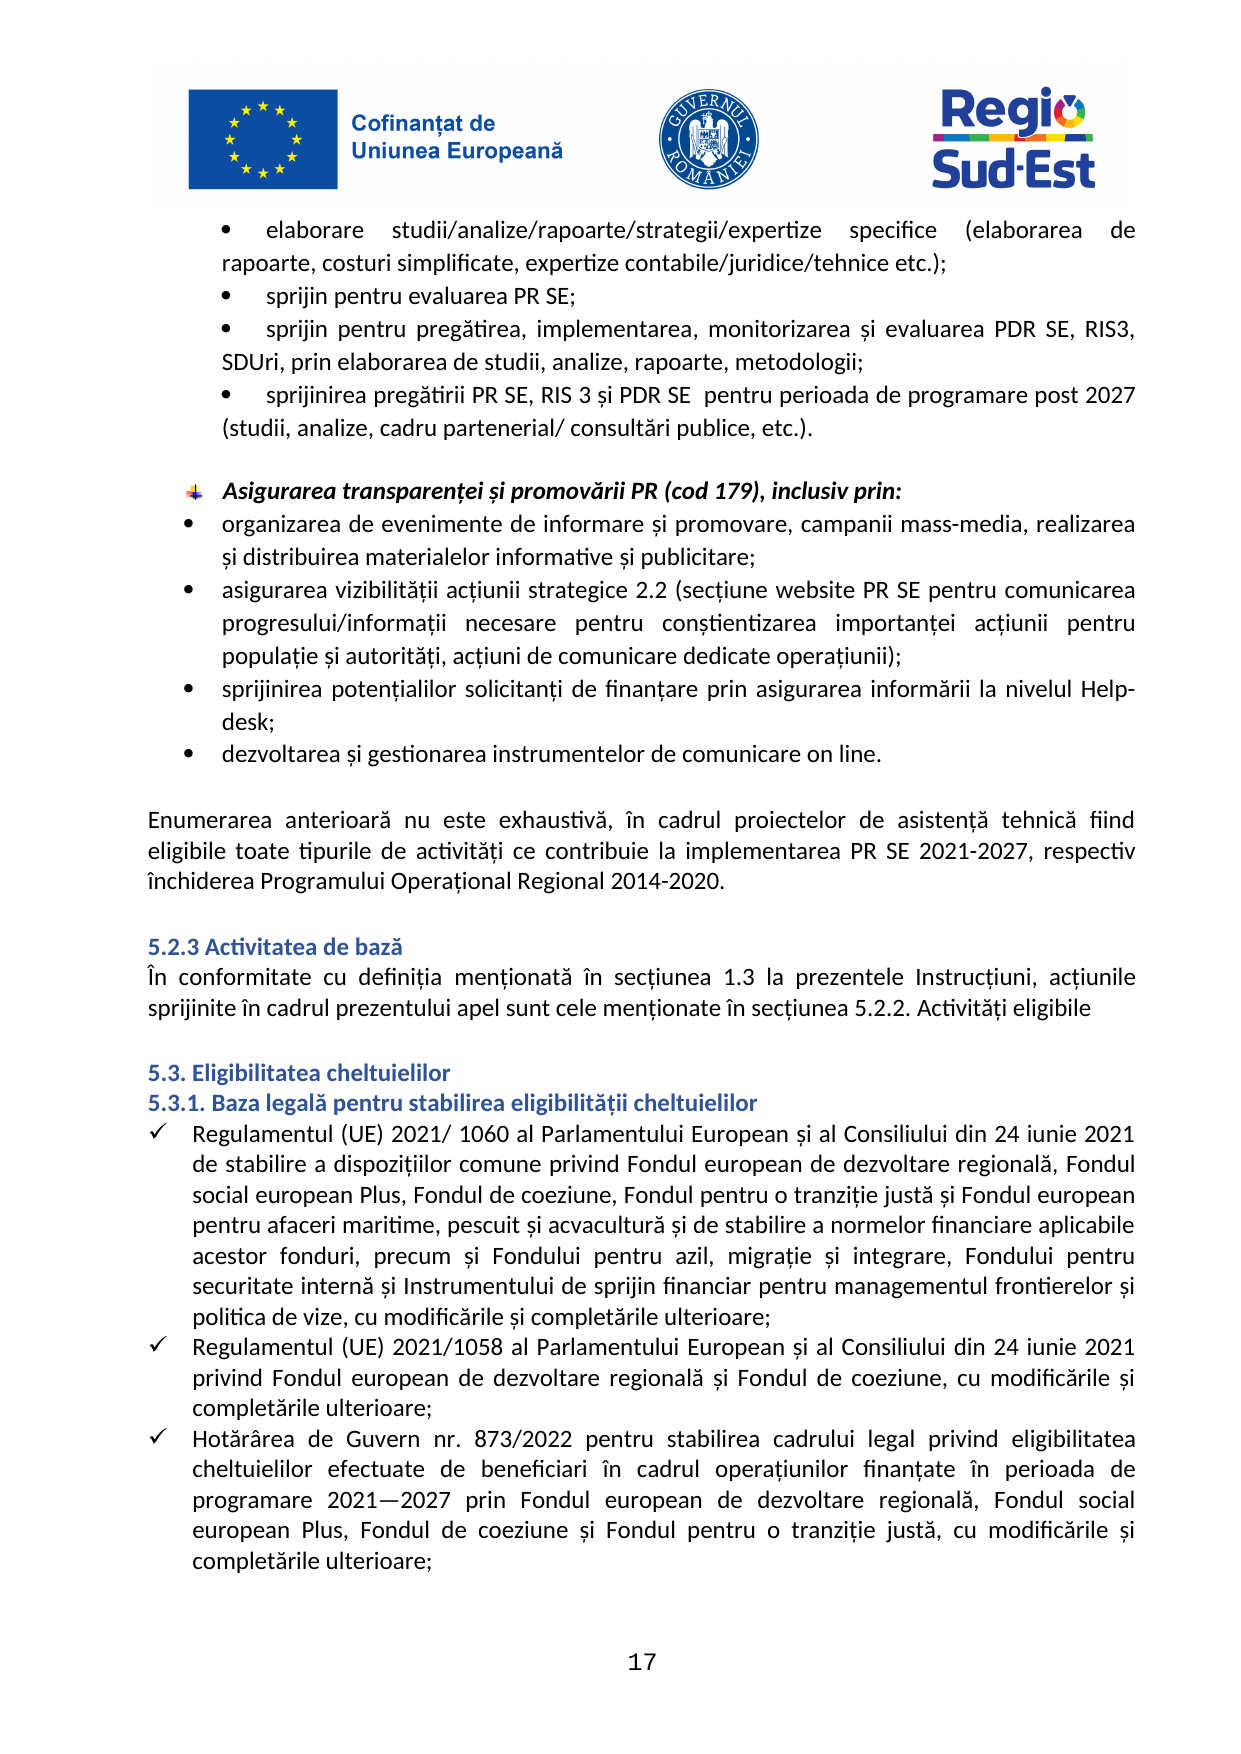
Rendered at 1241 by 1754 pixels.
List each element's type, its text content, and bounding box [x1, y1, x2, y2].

list sprijinirea potențialilor solicitanți de finanțare prin asigurarea informării la nivelul Help-desk; [184, 673, 1137, 736]
text În conformitate cu definiția menționată în secțiunea 1.3 la prezentele Instrucțiuni, acțiunile sprijinite în cadrul prezentului apel sunt cele menționate în secțiunea 5.2.2. Activități eligibile [148, 961, 1137, 1022]
list Asigurarea transparenței și promovării PR (cod 179), inclusiv prin: [185, 475, 1137, 506]
subtitle 5.3.1. Baza legală pentru stabilirea eligibilităţii cheltuielilor [148, 1087, 1137, 1118]
list dezvoltarea și gestionarea instrumentelor de comunicare on line. [184, 738, 1137, 769]
list Regulamentul (UE) 2021/ 1060 al Parlamentului European și al Consiliului din 24 iunie 2021 de stabilire a dispozițiilor comune privind Fondul european de dezvoltare regională, Fondul social european Plus, Fondul de coeziune, Fondul pentru o tranziție justă și Fondul european pentru afaceri maritime, pescuit și acvacultură și de stabilire a normelor financiare aplicabile acestor fonduri, precum și Fondului pentru azil, migrație și integrare, Fondului pentru securitate internă și Instrumentului de sprijin financiar pentru managementul frontierelor și politica de vize, cu modificările și completările ulterioare; [148, 1118, 1137, 1332]
picture [155, 59, 1130, 212]
list elaborare studii/analize/rapoarte/strategii/expertize specifice (elaborarea de rapoarte, costuri simplificate, expertize contabile/juridice/tehnice etc.); [222, 214, 1137, 278]
subtitle 5.3. Eligibilitatea cheltuielilor [148, 1057, 1137, 1087]
picture [186, 483, 203, 500]
list Regulamentul (UE) 2021/1058 al Parlamentului European și al Consiliului din 24 iunie 2021 privind Fondul european de dezvoltare regională și Fondul de coeziune, cu modificările și completările ulterioare; [148, 1332, 1137, 1423]
list sprijinirea pregătirii PR SE, RIS 3 și PDR SE pentru perioada de programare post 2027 (studii, analize, cadru partenerial/ consultări publice, etc.). [222, 379, 1137, 442]
list Hotărârea de Guvern nr. 873/2022 pentru stabilirea cadrului legal privind eligibilitatea cheltuielilor efectuate de beneficiari în cadrul operațiunilor finanțate în perioada de programare 2021—2027 prin Fondul european de dezvoltare regională, Fondul social european Plus, Fondul de coeziune și Fondul pentru o tranziție justă, cu modificările și completările ulterioare; [148, 1423, 1137, 1576]
list asigurarea vizibilității acțiunii strategice 2.2 (secțiune website PR SE pentru comunicarea progresului/informații necesare pentru conștientizarea importanței acțiunii pentru populație și autorități, acțiuni de comunicare dedicate operațiunii); [184, 574, 1137, 670]
text Enumerarea anterioară nu este exhaustivă, în cadrul proiectelor de asistență tehnică fiind eligibile toate tipurile de activități ce contribuie la implementarea PR SE 2021-2027, respectiv închiderea Programului Operațional Regional 2014-2020. [148, 804, 1137, 896]
list sprijin pentru evaluarea PR SE; [222, 280, 1137, 311]
list sprijin pentru pregătirea, implementarea, monitorizarea și evaluarea PDR SE, RIS3, SDUri, prin elaborarea de studii, analize, rapoarte, metodologii; [222, 313, 1137, 376]
list organizarea de evenimente de informare și promovare, campanii mass-media, realizarea şi distribuirea materialelor informative şi publicitare; [184, 508, 1137, 572]
subtitle 5.2.3 Activitatea de bază [148, 931, 1137, 961]
